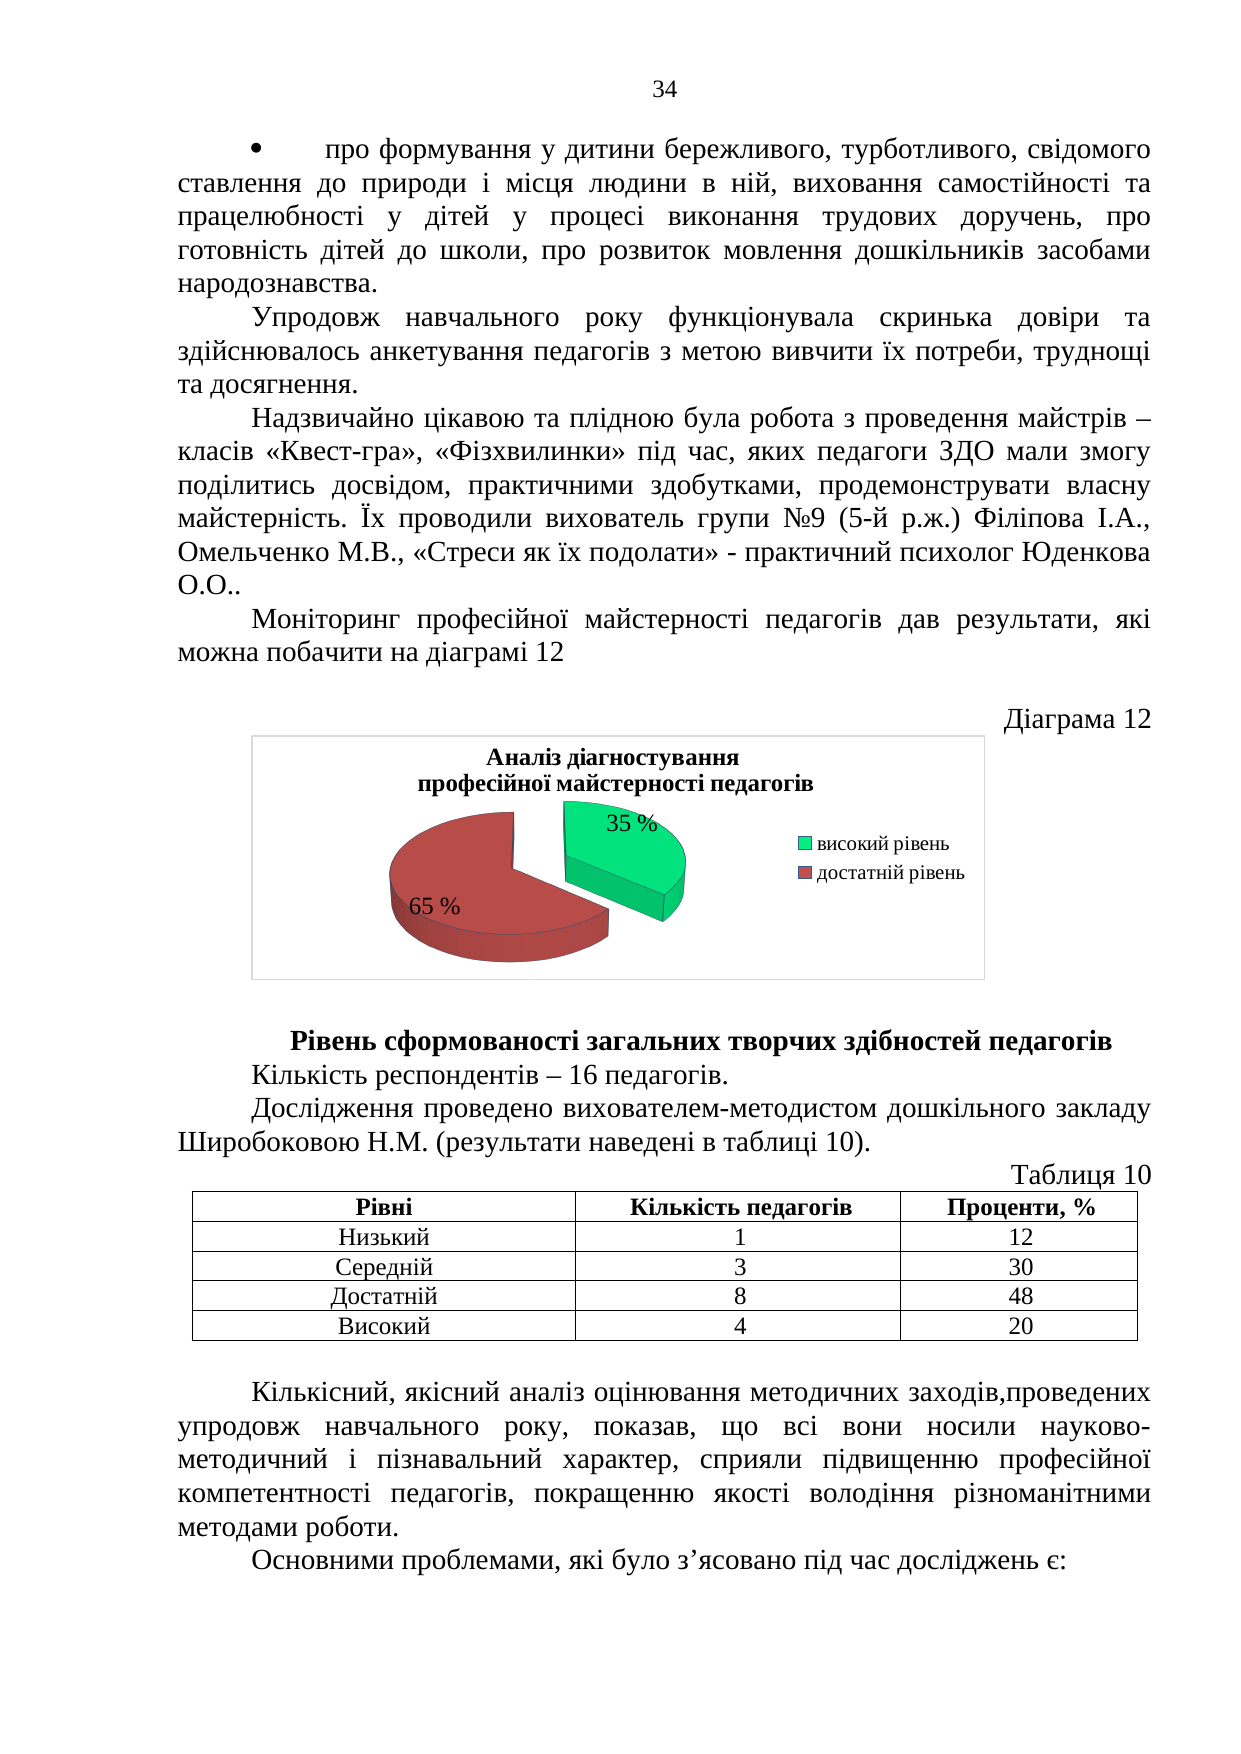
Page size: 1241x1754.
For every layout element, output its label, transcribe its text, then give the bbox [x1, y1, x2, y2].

text Упродовж навчального року функціонувала скринька довіри та здійснювалось анкетування педагогів з метою вивчити їх потреби, труднощі та досягнення. [177, 299, 1152, 400]
table_cell 12 [901, 1222, 1137, 1251]
table_cell 48 [901, 1281, 1137, 1310]
table_header Проценти, % [901, 1192, 1137, 1221]
table_cell 8 [576, 1281, 900, 1310]
table_cell Достатній [193, 1281, 575, 1310]
table_cell Низький [193, 1222, 575, 1251]
table_cell Середній [193, 1252, 575, 1280]
text Кількісний, якісний аналіз оцінювання методичних заходів,проведених упродовж навчального року, показав, що всі вони носили науково-методичний і пізнавальний характер, сприяли підвищенню професійної компетентності педагогів, покращенню якості володіння різноманітними методами роботи. [177, 1374, 1152, 1542]
text Таблиця 10 [177, 1157, 1152, 1191]
text Основними проблемами, які було з’ясовано під час досліджень є: [177, 1542, 1152, 1576]
text Дослідження проведено вихователем-методистом дошкільного закладу Широбоковою Н.М. (результати наведені в таблиці 10). [177, 1090, 1152, 1157]
table_cell 30 [901, 1252, 1137, 1280]
text Кількість респондентів – 16 педагогів. [177, 1057, 1152, 1090]
text Рівень сформованості загальних творчих здібностей педагогів [177, 1023, 1152, 1057]
text Діаграма 12 [177, 702, 1152, 735]
table_cell 1 [576, 1222, 900, 1251]
text Моніторинг професійної майстерності педагогів дав результати, які можна побачити на діаграмі 12 [177, 601, 1152, 668]
list про формування у дитини бережливого, турботливого, свідомого ставлення до природи і місця людини в ній, виховання самостійності та працелюбності у дітей у процесі виконання трудових доручень, про готовність дітей до школи, про розвиток мовлення дошкільників засобами народознавства. [177, 131, 1152, 299]
text Надзвичайно цікавою та плідною була робота з проведення майстрів – класів «Квест-гра», «Фізхвилинки» під час, яких педагоги ЗДО мали змогу поділитись досвідом, практичними здобутками, продемонструвати власну майстерність. Їх проводили вихователь групи №9 (5-й р.ж.) Філіпова І.А., Омельченко М.В., «Стреси як їх подолати» - практичний психолог Юденкова О.О.. [177, 400, 1152, 601]
table_cell 3 [576, 1252, 900, 1280]
table_cell Високий [193, 1311, 575, 1340]
table_cell 4 [576, 1311, 900, 1340]
table_header Рівні [193, 1192, 575, 1221]
table_header Кількість педагогів [576, 1192, 900, 1221]
table_cell 20 [901, 1311, 1137, 1340]
